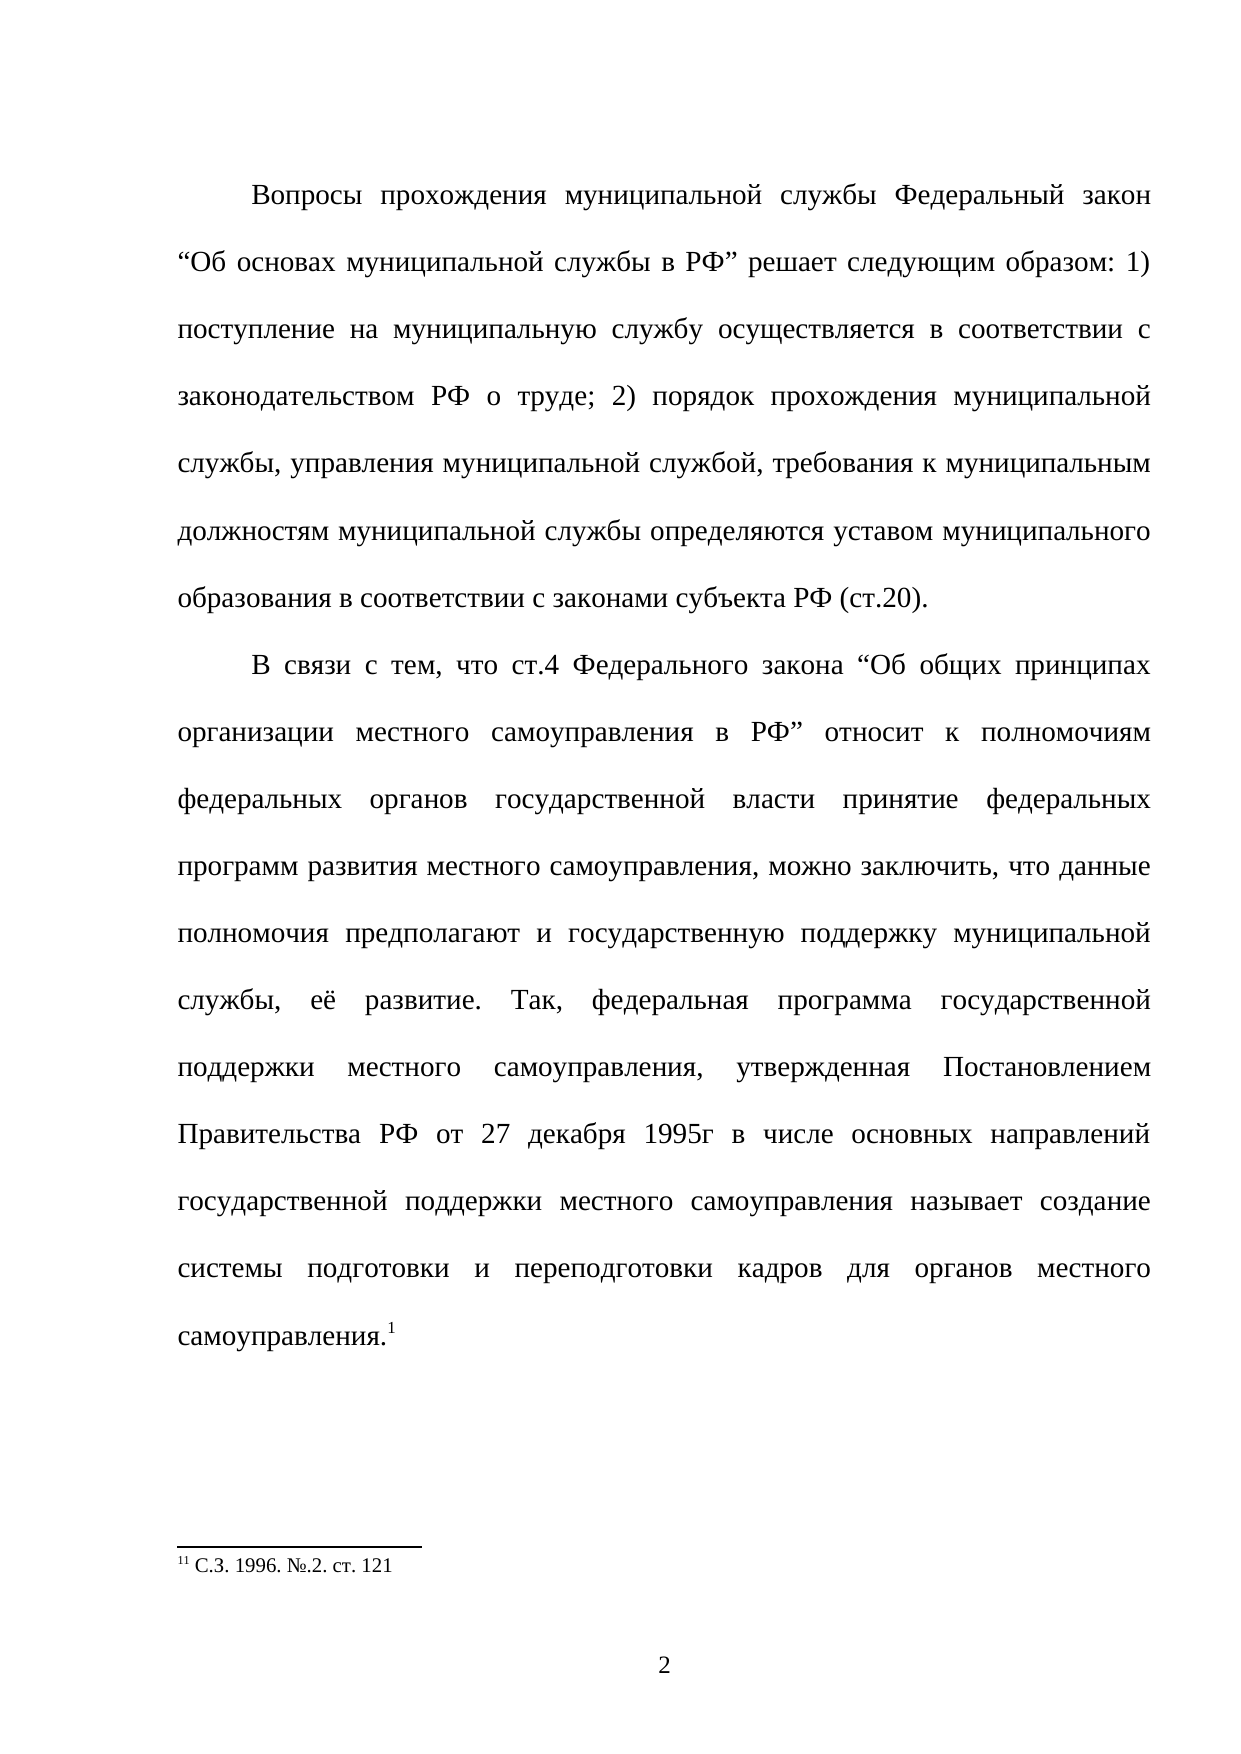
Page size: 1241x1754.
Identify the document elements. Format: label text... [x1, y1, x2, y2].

text Вопросы прохождения муниципальной службы Федеральный закон “Об основах муниципальной службы в РФ” решает следующим образом: 1) поступление на муниципальную службу осуществляется в соответствии с законодательством РФ о труде; 2) порядок прохождения муниципальной службы, управления муниципальной службой, требования к муниципальным должностям муниципальной службы определяются уставом муниципального образования в соответствии с законами субъекта РФ (ст.20). [177, 177, 1152, 613]
text В связи с тем, что ст.4 Федерального закона “Об общих принципах организации местного самоуправления в РФ” относит к полномочиям федеральных органов государственной власти принятие федеральных программ развития местного самоуправления, можно заключить, что данные полномочия предполагают и государственную поддержку муниципальной службы, её развитие. Так, федеральная программа государственной поддержки местного самоуправления, утвержденная Постановлением Правительства РФ от 27 декабря 1995г в числе основных направлений государственной поддержки местного самоуправления называет создание системы подготовки и переподготовки кадров для органов местного самоуправления.1 [177, 647, 1152, 1351]
